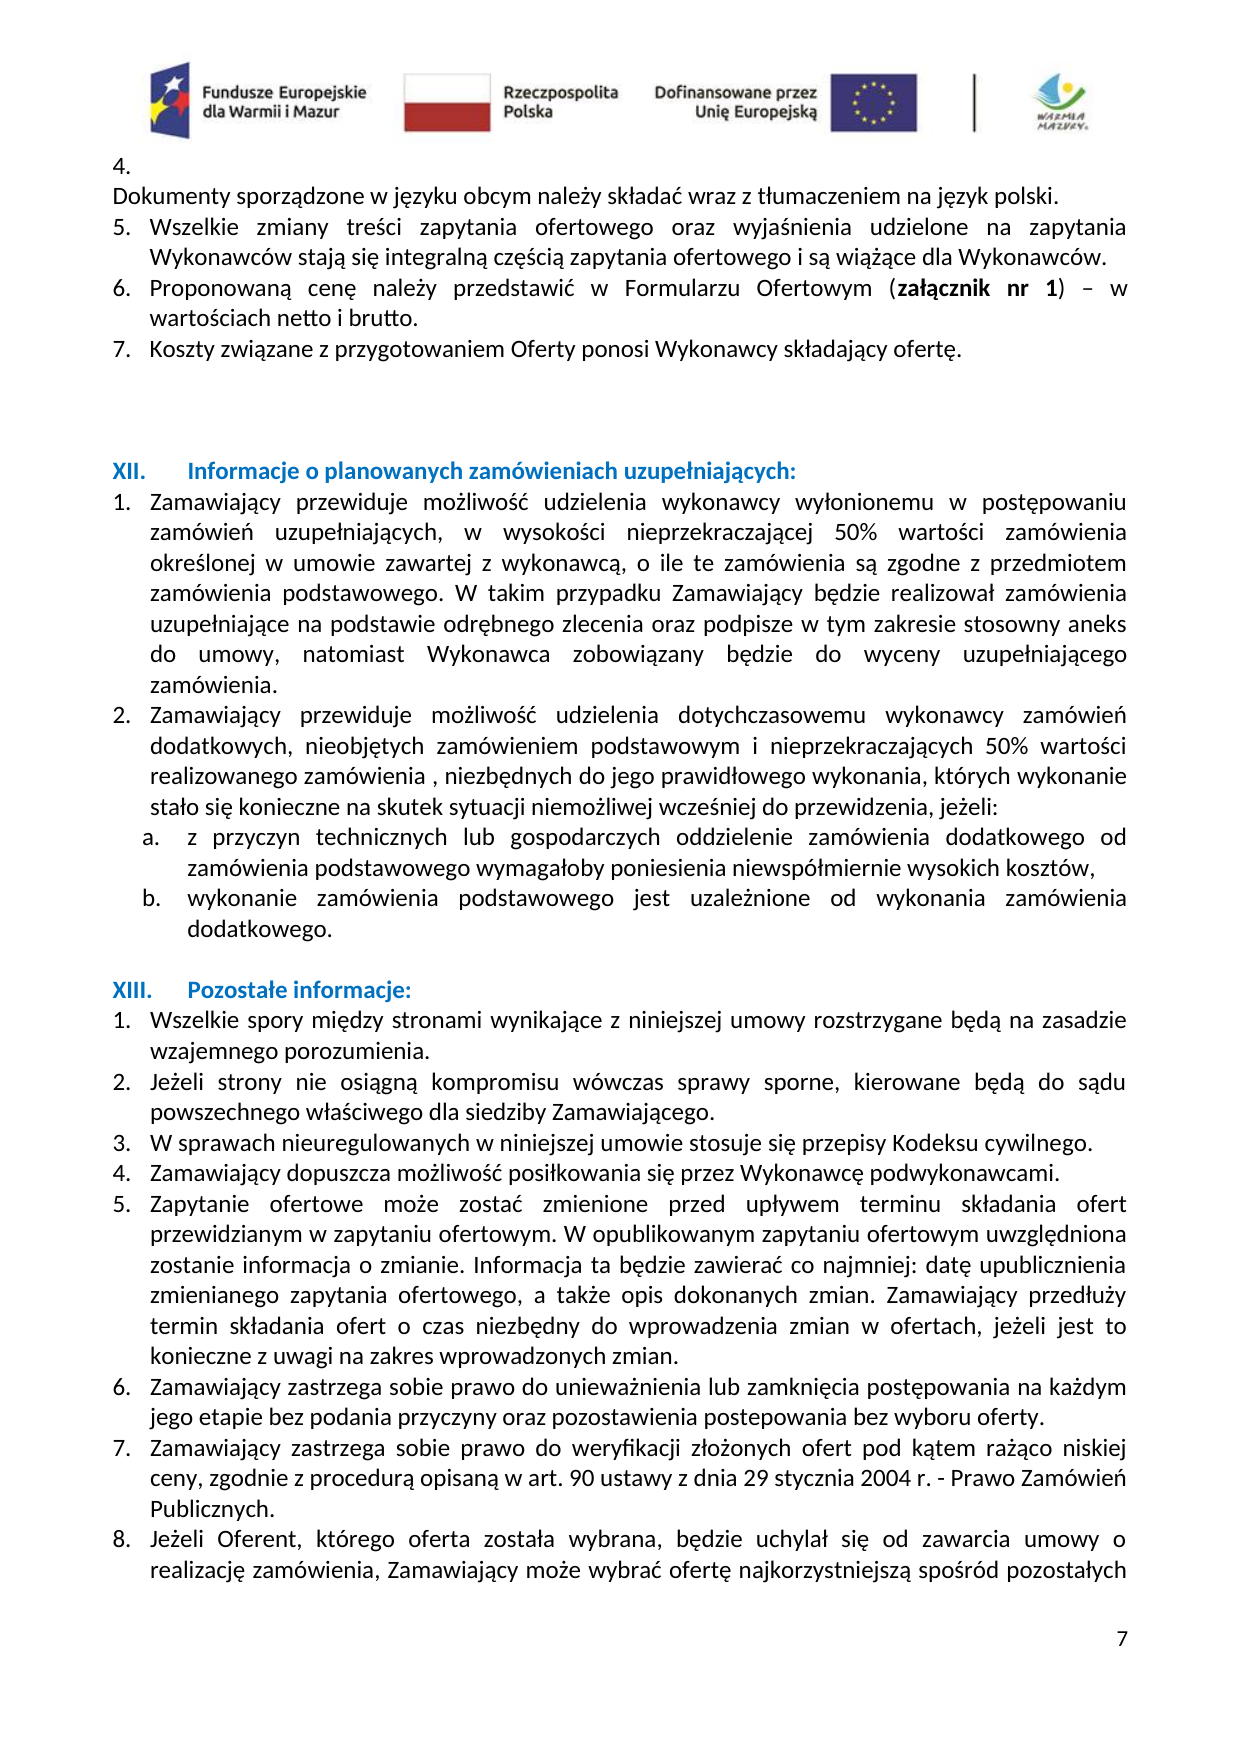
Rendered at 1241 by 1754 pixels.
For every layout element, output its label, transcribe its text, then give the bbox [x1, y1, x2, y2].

list Proponowaną cenę należy przedstawić w Formularzu Ofertowym (załącznik nr 1) – w wartościach netto i brutto. [112, 272, 1128, 333]
list wykonanie zamówienia podstawowego jest uzależnione od wykonania zamówienia dodatkowego. [142, 882, 1128, 943]
list W sprawach nieuregulowanych w niniejszej umowie stosuje się przepisy Kodeksu cywilnego. [112, 1127, 1128, 1157]
list z przyczyn technicznych lub gospodarczych oddzielenie zamówienia dodatkowego od zamówienia podstawowego wymagałoby poniesienia niewspółmiernie wysokich kosztów, [142, 821, 1128, 882]
list Koszty związane z przygotowaniem Oferty ponosi Wykonawcy składający ofertę. [112, 333, 1128, 364]
list Zapytanie ofertowe może zostać zmienione przed upływem terminu składania ofert przewidzianym w zapytaniu ofertowym. W opublikowanym zapytaniu ofertowym uwzględniona zostanie informacja o zmianie. Informacja ta będzie zawierać co najmniej: datę upublicznienia zmienianego zapytania ofertowego, a także opis dokonanych zmian. Zamawiający przedłuży termin składania ofert o czas niezbędny do wprowadzenia zmian w ofertach, jeżeli jest to konieczne z uwagi na zakres wprowadzonych zmian. [112, 1188, 1128, 1371]
list Informacje o planowanych zamówieniach uzupełniających: [112, 455, 1128, 486]
list Dokumenty sporządzone w języku obcym należy składać wraz z tłumaczeniem na język polski. [112, 150, 1128, 211]
list Jeżeli strony nie osiągną kompromisu wówczas sprawy sporne, kierowane będą do sądu powszechnego właściwego dla siedziby Zamawiającego. [112, 1066, 1128, 1127]
list Zamawiający przewiduje możliwość udzielenia dotychczasowemu wykonawcy zamówień dodatkowych, nieobjętych zamówieniem podstawowym i nieprzekraczających 50% wartości realizowanego zamówienia , niezbędnych do jego prawidłowego wykonania, których wykonanie stało się konieczne na skutek sytuacji niemożliwej wcześniej do przewidzenia, jeżeli: [112, 699, 1128, 821]
picture [132, 44, 1104, 153]
list Zamawiający przewiduje możliwość udzielenia wykonawcy wyłonionemu w postępowaniu zamówień uzupełniających, w wysokości nieprzekraczającej 50% wartości zamówienia określonej w umowie zawartej z wykonawcą, o ile te zamówienia są zgodne z przedmiotem zamówienia podstawowego. W takim przypadku Zamawiający będzie realizował zamówienia uzupełniające na podstawie odrębnego zlecenia oraz podpisze w tym zakresie stosowny aneks do umowy, natomiast Wykonawca zobowiązany będzie do wyceny uzupełniającego zamówienia. [112, 486, 1128, 699]
list Zamawiający zastrzega sobie prawo do unieważnienia lub zamknięcia postępowania na każdym jego etapie bez podania przyczyny oraz pozostawienia postepowania bez wyboru oferty. [112, 1371, 1128, 1432]
list Zamawiający zastrzega sobie prawo do weryfikacji złożonych ofert pod kątem rażąco niskiej ceny, zgodnie z procedurą opisaną w art. 90 ustawy z dnia 29 stycznia 2004 r. - Prawo Zamówień Publicznych. [112, 1432, 1128, 1523]
list Wszelkie spory między stronami wynikające z niniejszej umowy rozstrzygane będą na zasadzie wzajemnego porozumienia. [112, 1004, 1128, 1066]
list Wszelkie zmiany treści zapytania ofertowego oraz wyjaśnienia udzielone na zapytania Wykonawców stają się integralną częścią zapytania ofertowego i są wiążące dla Wykonawców. [112, 211, 1128, 272]
list Pozostałe informacje: [112, 974, 1128, 1004]
list Zamawiający dopuszcza możliwość posiłkowania się przez Wykonawcę podwykonawcami. [112, 1157, 1128, 1188]
